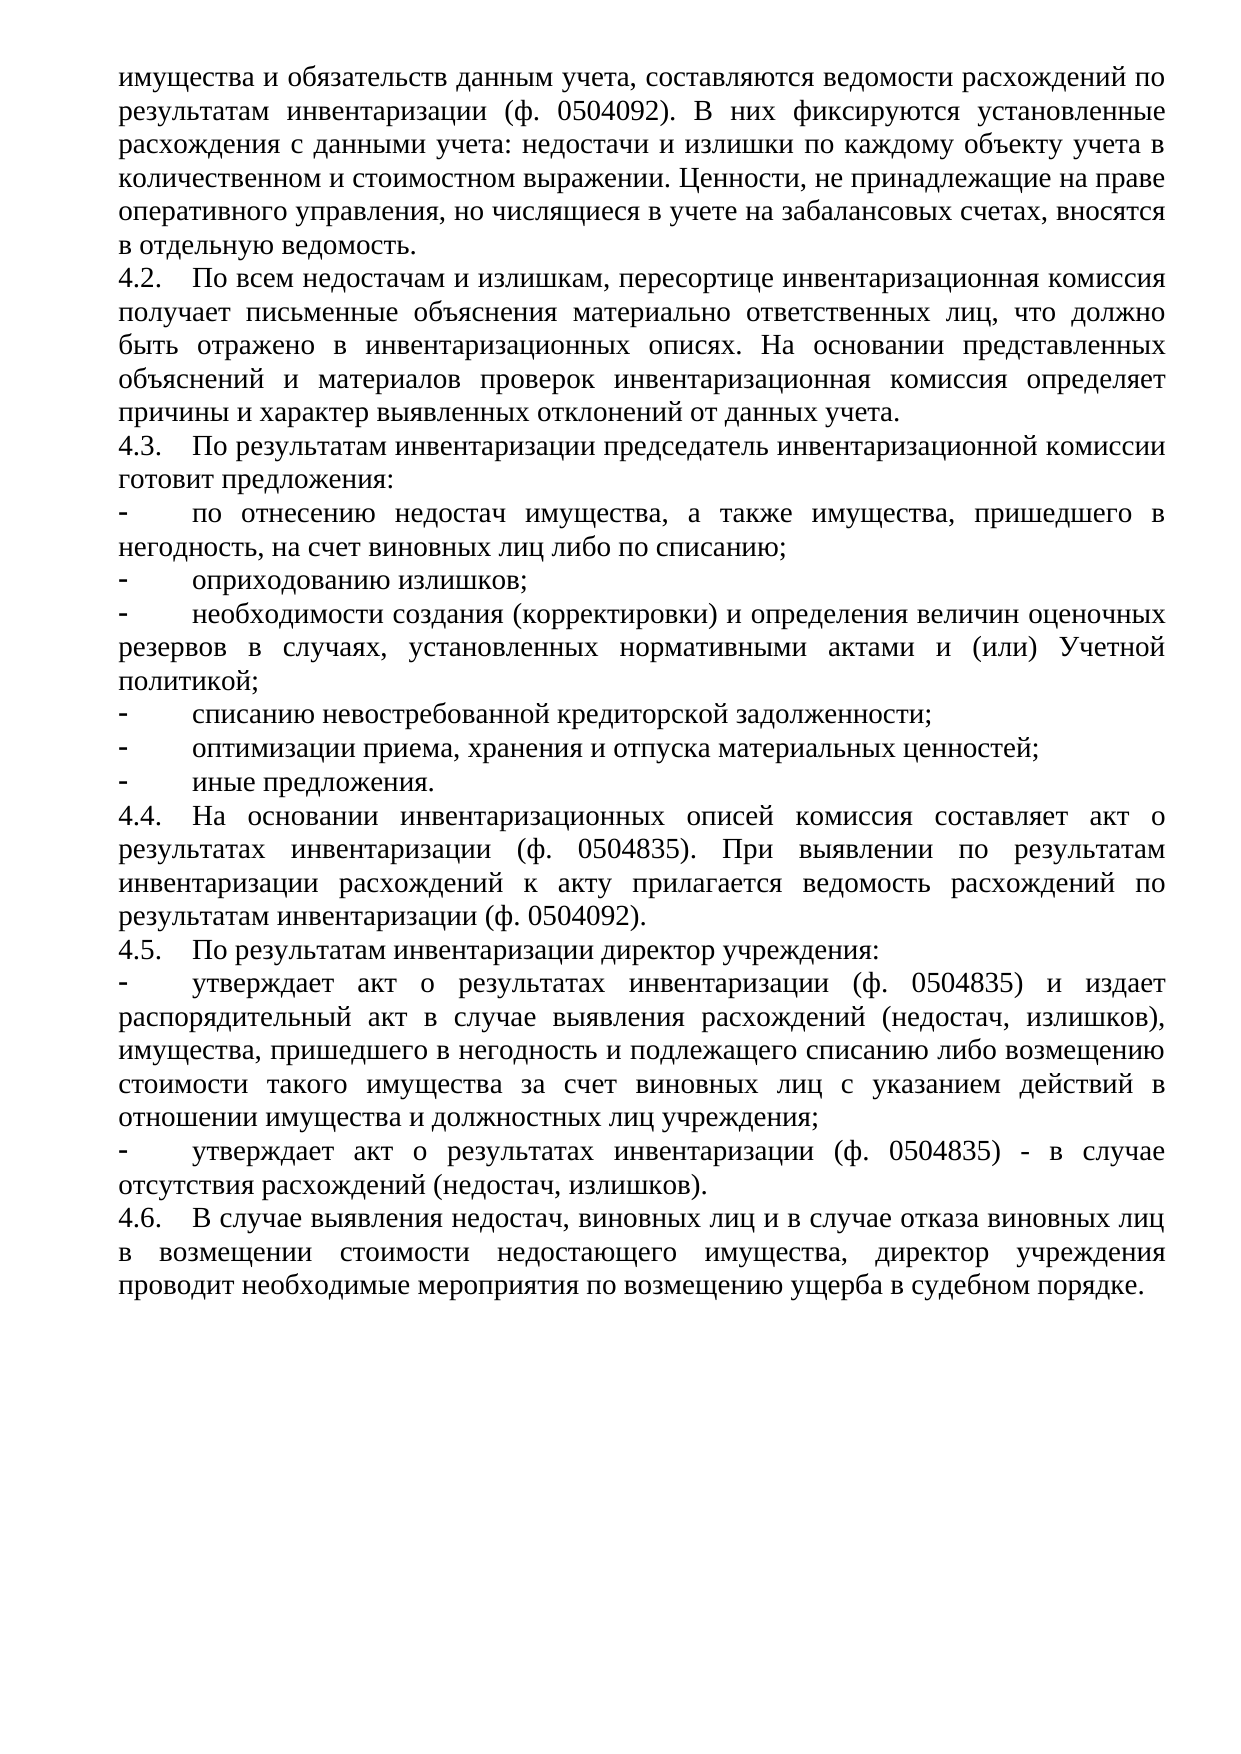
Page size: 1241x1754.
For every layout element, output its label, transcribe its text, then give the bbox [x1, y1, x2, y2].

list утверждает акт о результатах инвентаризации (ф. 0504835) - в случае отсутствия расхождений (недостач, излишков). [118, 1133, 1167, 1200]
list утверждает акт о результатах инвентаризации (ф. 0504835) и издает распорядительный акт в случае выявления расхождений (недостач, излишков), имущества, пришедшего в негодность и подлежащего списанию либо возмещению стоимости такого имущества за счет виновных лиц с указанием действий в отношении имущества и должностных лиц учреждения; [118, 965, 1167, 1133]
list необходимости создания (корректировки) и определения величин оценочных резервов в случаях, установленных нормативными актами и (или) Учетной политикой; [118, 596, 1167, 697]
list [118, 59, 1167, 260]
list По результатам инвентаризации председатель инвентаризационной комиссии готовит предложения: [118, 428, 1167, 495]
list оприходованию излишков; [118, 562, 1167, 596]
list На основании инвентаризационных описей комиссия составляет акт о результатах инвентаризации (ф. 0504835). При выявлении по результатам инвентаризации расхождений к акту прилагается ведомость расхождений по результатам инвентаризации (ф. 0504092). [118, 798, 1167, 932]
list по отнесению недостач имущества, а также имущества, пришедшего в негодность, на счет виновных лиц либо по списанию; [118, 495, 1167, 562]
list иные предложения. [118, 764, 1167, 798]
list списанию невостребованной кредиторской задолженности; [118, 697, 1167, 730]
list По результатам инвентаризации директор учреждения: [118, 932, 1167, 965]
list По всем недостачам и излишкам, пересортице инвентаризационная комиссия получает письменные объяснения материально ответственных лиц, что должно быть отражено в инвентаризационных описях. На основании представленных объяснений и материалов проверок инвентаризационная комиссия определяет причины и характер выявленных отклонений от данных учета. [118, 260, 1167, 428]
list оптимизации приема, хранения и отпуска материальных ценностей; [118, 730, 1167, 764]
list В случае выявления недостач, виновных лиц и в случае отказа виновных лиц в возмещении стоимости недостающего имущества, директор учреждения проводит необходимые мероприятия по возмещению ущерба в судебном порядке. [118, 1200, 1167, 1301]
